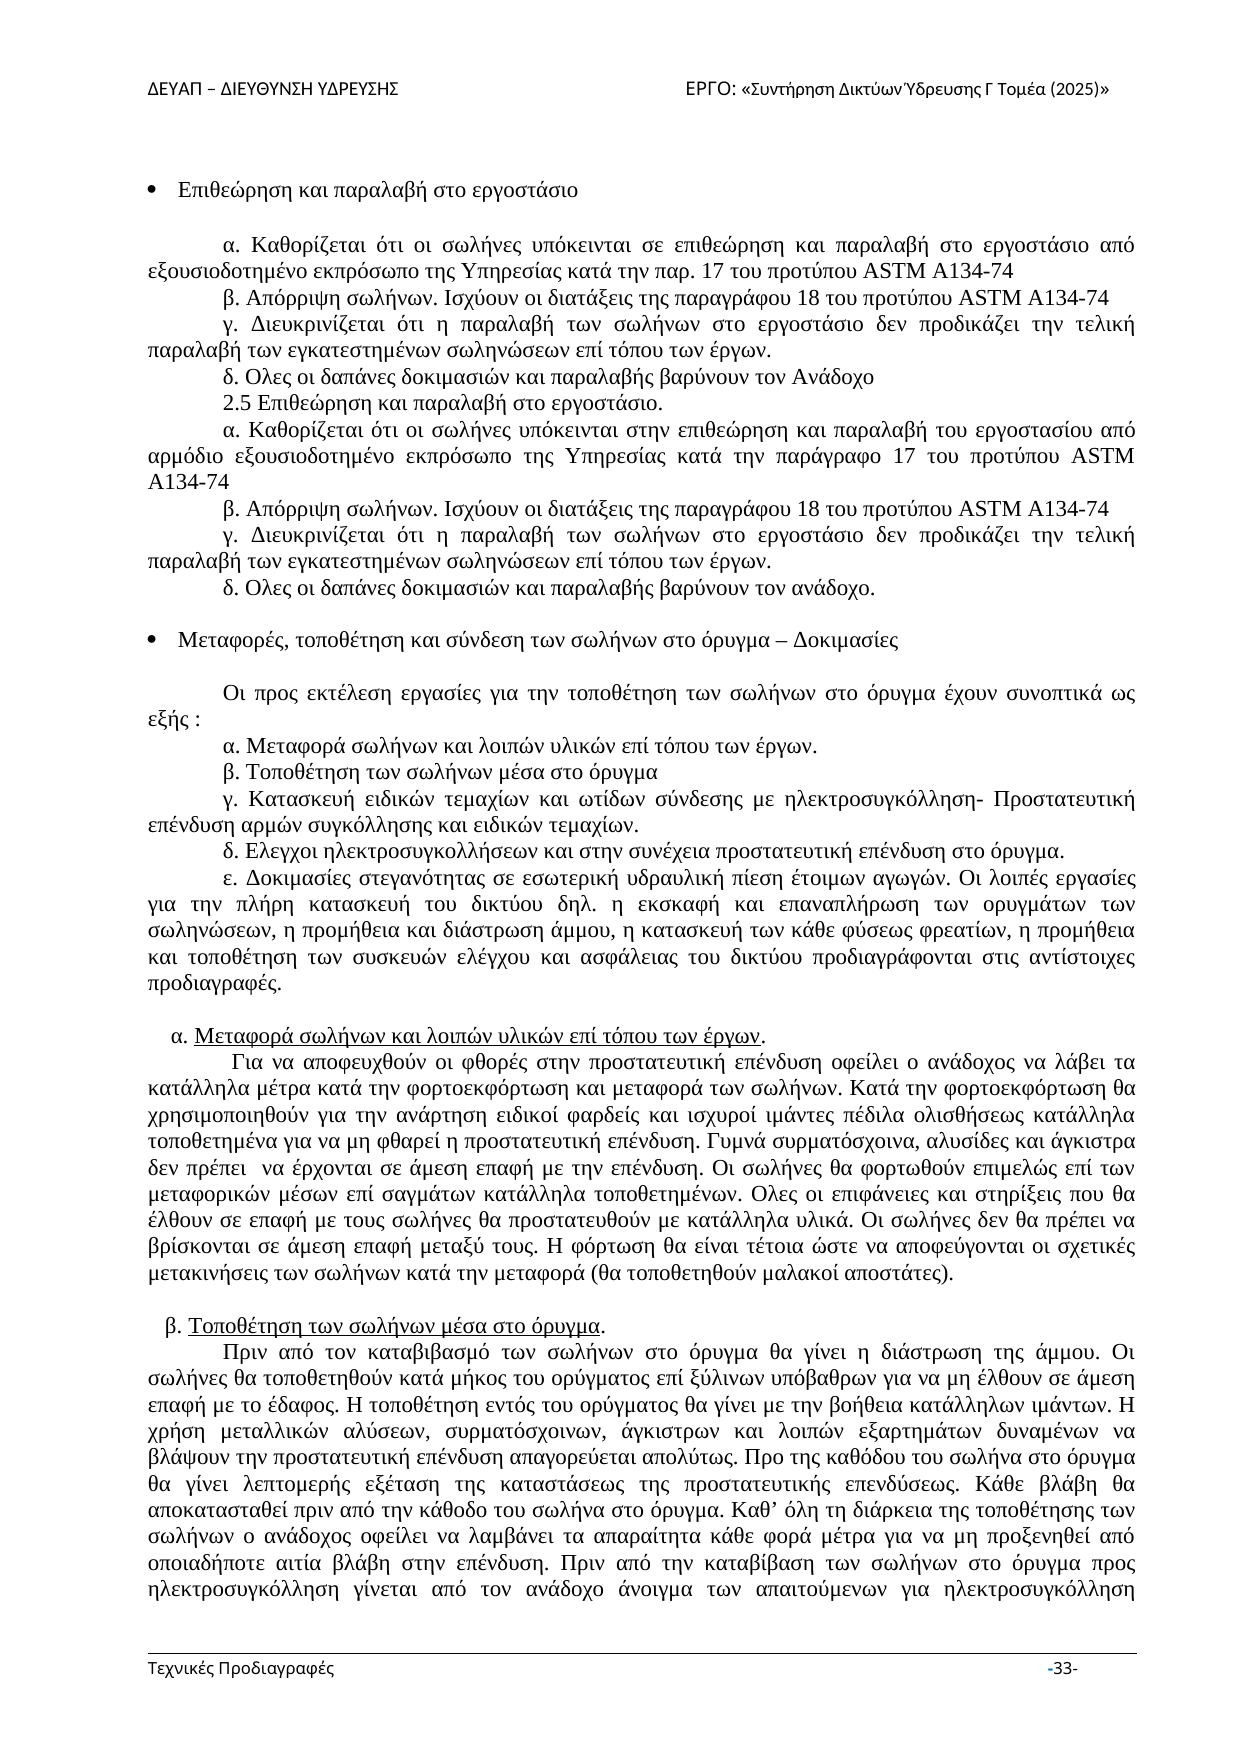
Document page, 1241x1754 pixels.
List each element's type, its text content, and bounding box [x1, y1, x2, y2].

text 2.5 Επιθεώρηση και παραλαβή στο εργοστάσιο. [148, 389, 1137, 416]
text γ. Διευκρινίζεται ότι η παραλαβή των σωλήνων στο εργοστάσιο δεν προδικάζει την τελική παραλαβή των εγκατεστημένων σωληνώσεων επί τόπου των έργων. [148, 521, 1137, 574]
text β. Τοποθέτηση των σωλήνων μέσα στο όρυγμα. [148, 1312, 1137, 1338]
text α. Καθορίζεται ότι οι σωλήνες υπόκεινται στην επιθεώρηση και παραλαβή του εργοστασίου από αρμόδιο εξουσιοδοτημένο εκπρόσωπο της Υπηρεσίας κατά την παράγραφο 17 του προτύπου ASTM Α134-74 [148, 416, 1137, 495]
text γ. Κατασκευή ειδικών τεμαχίων και ωτίδων σύνδεσης με ηλεκτροσυγκόλληση- Προστατευτική επένδυση αρμών συγκόλλησης και ειδικών τεμαχίων. [148, 784, 1137, 837]
text Για να αποφευχθούν οι φθορές στην προστατευτική επένδυση οφείλει ο ανάδοχος να λάβει τα κατάλληλα μέτρα κατά την φορτοεκφόρτωση και μεταφορά των σωλήνων. Κατά την φορτοεκφόρτωση θα χρησιμοποιηθούν για την ανάρτηση ειδικοί φαρδείς και ισχυροί ιμάντες πέδιλα ολισθήσεως κατάλληλα τοποθετημένα για να μη φθαρεί η προστατευτική επένδυση. Γυμνά συρματόσχοινα, αλυσίδες και άγκιστρα δεν πρέπει να έρχονται σε άμεση επαφή με την επένδυση. Οι σωλήνες θα φορτωθούν επιμελώς επί των μεταφορικών μέσων επί σαγμάτων κατάλληλα τοποθετημένων. Ολες οι επιφάνειες και στηρίξεις που θα έλθουν σε επαφή με τους σωλήνες θα προστατευθούν με κατάλληλα υλικά. Οι σωλήνες δεν θα πρέπει να βρίσκονται σε άμεση επαφή μεταξύ τους. Η φόρτωση θα είναι τέτοια ώστε να αποφεύγονται οι σχετικές μετακινήσεις των σωλήνων κατά την μεταφορά (θα τοποθετηθούν μαλακοί αποστάτες). [148, 1048, 1137, 1285]
text β. Τοποθέτηση των σωλήνων μέσα στο όρυγμα [148, 758, 1137, 784]
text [148, 1338, 1137, 1602]
text Οι προς εκτέλεση εργασίες για την τοποθέτηση των σωλήνων στο όρυγμα έχουν συνοπτικά ως εξής : [148, 679, 1137, 732]
subtitle Επιθεώρηση και παραλαβή στο εργοστάσιο [148, 176, 1137, 203]
text α. Μεταφορά σωλήνων και λοιπών υλικών επί τόπου των έργων. [148, 732, 1137, 758]
text β. Απόρριψη σωλήνων. Ισχύουν οι διατάξεις της παραγράφου 18 του προτύπου ASTM Α134-74 [148, 495, 1137, 521]
text δ. Ολες οι δαπάνες δοκιμασιών και παραλαβής βαρύνουν τον Ανάδοχο [148, 363, 1137, 389]
text α. Μεταφορά σωλήνων και λοιπών υλικών επί τόπου των έργων. [148, 1022, 1137, 1048]
subtitle Μεταφορές, τοποθέτηση και σύνδεση των σωλήνων στο όρυγμα – Δοκιμασίες [148, 626, 1137, 653]
text α. Καθορίζεται ότι οι σωλήνες υπόκεινται σε επιθεώρηση και παραλαβή στο εργοστάσιο από εξουσιοδοτημένο εκπρόσωπο της Υπηρεσίας κατά την παρ. 17 του προτύπου ASTM Α134-74 [148, 231, 1137, 284]
text γ. Διευκρινίζεται ότι η παραλαβή των σωλήνων στο εργοστάσιο δεν προδικάζει την τελική παραλαβή των εγκατεστημένων σωληνώσεων επί τόπου των έργων. [148, 310, 1137, 363]
text δ. Ελεγχοι ηλεκτροσυγκολλήσεων και στην συνέχεια προστατευτική επένδυση στο όρυγμα. [148, 837, 1137, 864]
text β. Απόρριψη σωλήνων. Ισχύουν οι διατάξεις της παραγράφου 18 του προτύπου ASTM Α134-74 [148, 284, 1137, 310]
text δ. Ολες οι δαπάνες δοκιμασιών και παραλαβής βαρύνουν τον ανάδοχο. [148, 574, 1137, 600]
text ε. Δοκιμασίες στεγανότητας σε εσωτερική υδραυλική πίεση έτοιμων αγωγών. Οι λοιπές εργασίες για την πλήρη κατασκευή του δικτύου δηλ. η εκσκαφή και επαναπλήρωση των ορυγμάτων των σωληνώσεων, η προμήθεια και διάστρωση άμμου, η κατασκευή των κάθε φύσεως φρεατίων, η προμήθεια και τοποθέτηση των συσκευών ελέγχου και ασφάλειας του δικτύου προδιαγράφονται στις αντίστοιχες προδιαγραφές. [148, 864, 1137, 995]
